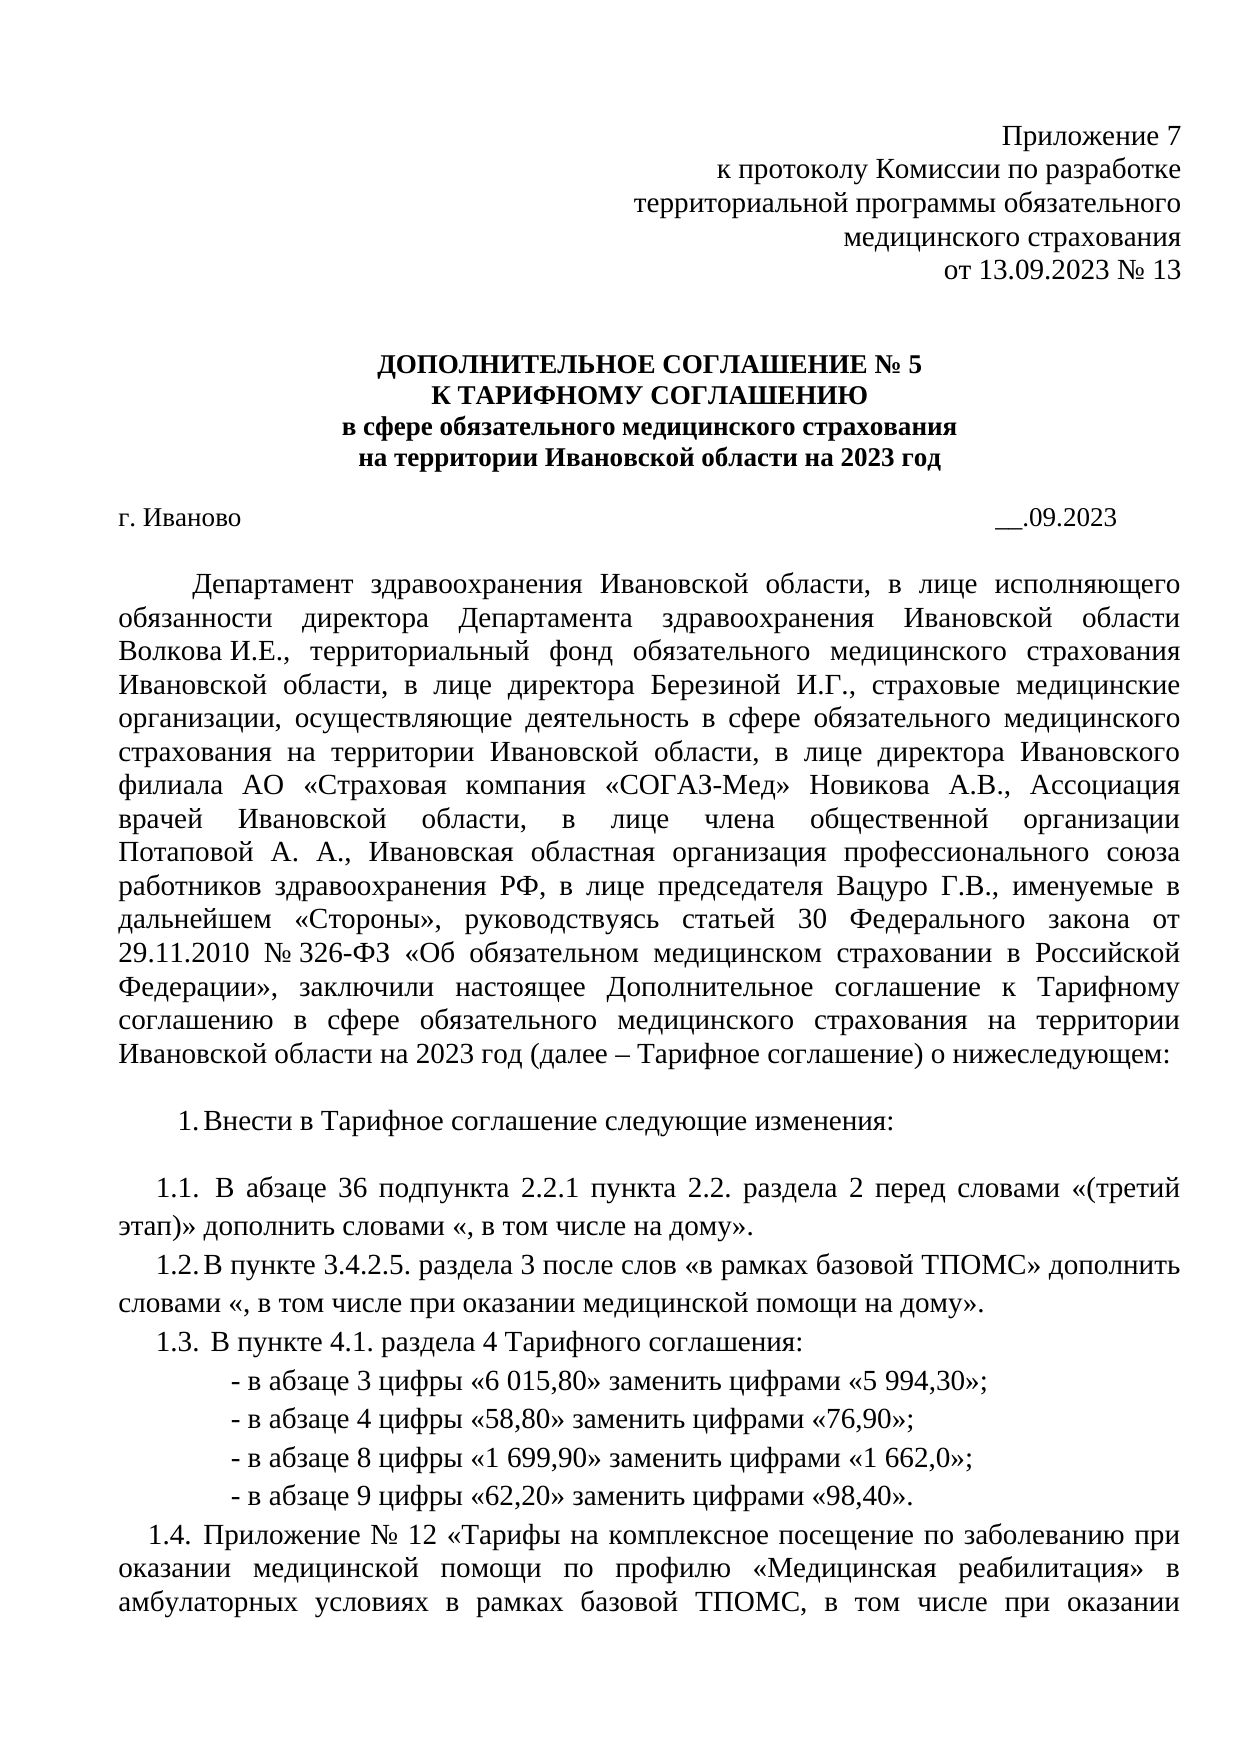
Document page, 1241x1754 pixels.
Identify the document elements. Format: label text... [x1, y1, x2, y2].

text от 13.09.2023 № 13 [118, 252, 1181, 286]
list В абзаце 36 подпункта 2.2.1 пункта 2.2. раздела 2 перед словами «(третий этап)» дополнить словами «, в том числе на дому». [118, 1170, 1181, 1242]
text г. Иваново __.09.2023 [118, 501, 1181, 533]
text Департамент здравоохранения Ивановской области, в лице исполняющего обязанности директора Департамента здравоохранения Ивановской области Волкова И.Е., территориальный фонд обязательного медицинского страхования Ивановской области, в лице директора Березиной И.Г., страховые медицинские организации, осуществляющие деятельность в сфере обязательного медицинского страхования на территории Ивановской области, в лице директора Ивановского филиала АО «Страховая компания «СОГАЗ-Мед» Новикова А.В., Ассоциация врачей Ивановской области, в лице члена общественной организации Потаповой А. А., Ивановская областная организация профессионального союза работников здравоохранения РФ, в лице председателя Вацуро Г.В., именуемые в дальнейшем «Стороны», руководствуясь статьей 30 Федерального закона от 29.11.2010 № 326-ФЗ «Об обязательном медицинском страховании в Российской Федерации», заключили настоящее Дополнительное соглашение к Тарифному соглашению в сфере обязательного медицинского страхования на территории Ивановской области на 2023 год (далее – Тарифное соглашение) о нижеследующем: [118, 566, 1181, 1069]
text медицинского страхования [118, 219, 1181, 252]
text Приложение 7 [118, 118, 1181, 152]
list В пункте 3.4.2.5. раздела 3 после слов «в рамках базовой ТПОМС» дополнить словами «, в том числе при оказании медицинской помощи на дому». [118, 1247, 1181, 1319]
list - в абзаце 3 цифры «6 015,80» заменить цифрами «5 994,30»; [231, 1363, 1181, 1396]
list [118, 1517, 1181, 1617]
text к протоколу Комиссии по разработке [118, 152, 1181, 185]
text ДОПОЛНИТЕЛЬНОЕ СОГЛАШЕНИЕ № 5 [118, 348, 1181, 379]
list В пункте 4.1. раздела 4 Тарифного соглашения: [118, 1324, 1181, 1358]
list Внести в Тарифное соглашение следующие изменения: [118, 1103, 1181, 1136]
list - в абзаце 9 цифры «62,20» заменить цифрами «98,40». [231, 1478, 1181, 1512]
list - в абзаце 4 цифры «58,80» заменить цифрами «76,90»; [231, 1401, 1181, 1435]
list - в абзаце 8 цифры «1 699,90» заменить цифрами «1 662,0»; [231, 1440, 1181, 1473]
text в сфере обязательного медицинского страхования [118, 410, 1181, 442]
text на территории Ивановской области на 2023 год [118, 442, 1181, 473]
text К ТАРИФНОМУ СОГЛАШЕНИЮ [118, 379, 1181, 410]
text территориальной программы обязательного [118, 185, 1181, 219]
